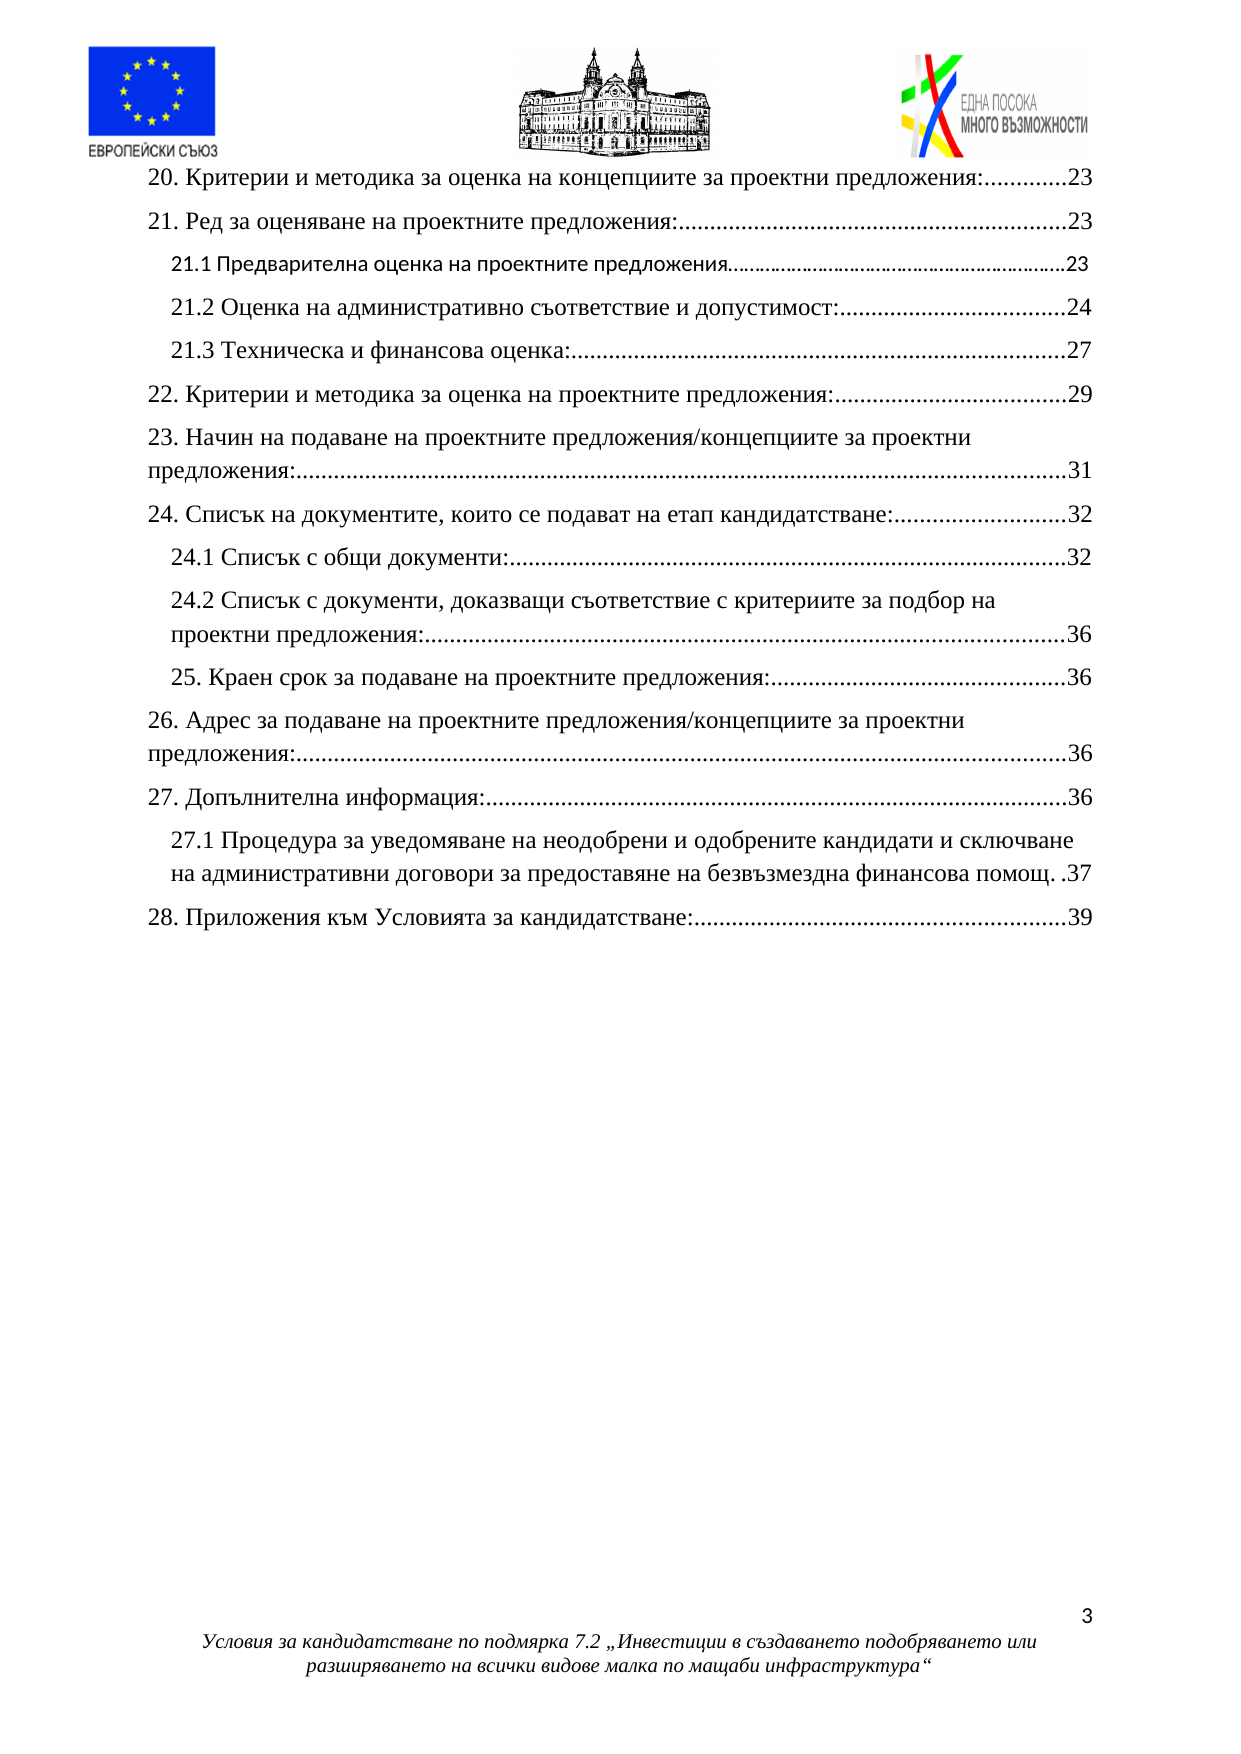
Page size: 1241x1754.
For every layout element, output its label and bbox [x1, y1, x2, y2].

picture [896, 50, 1090, 160]
picture [88, 45, 219, 160]
picture [514, 44, 718, 160]
